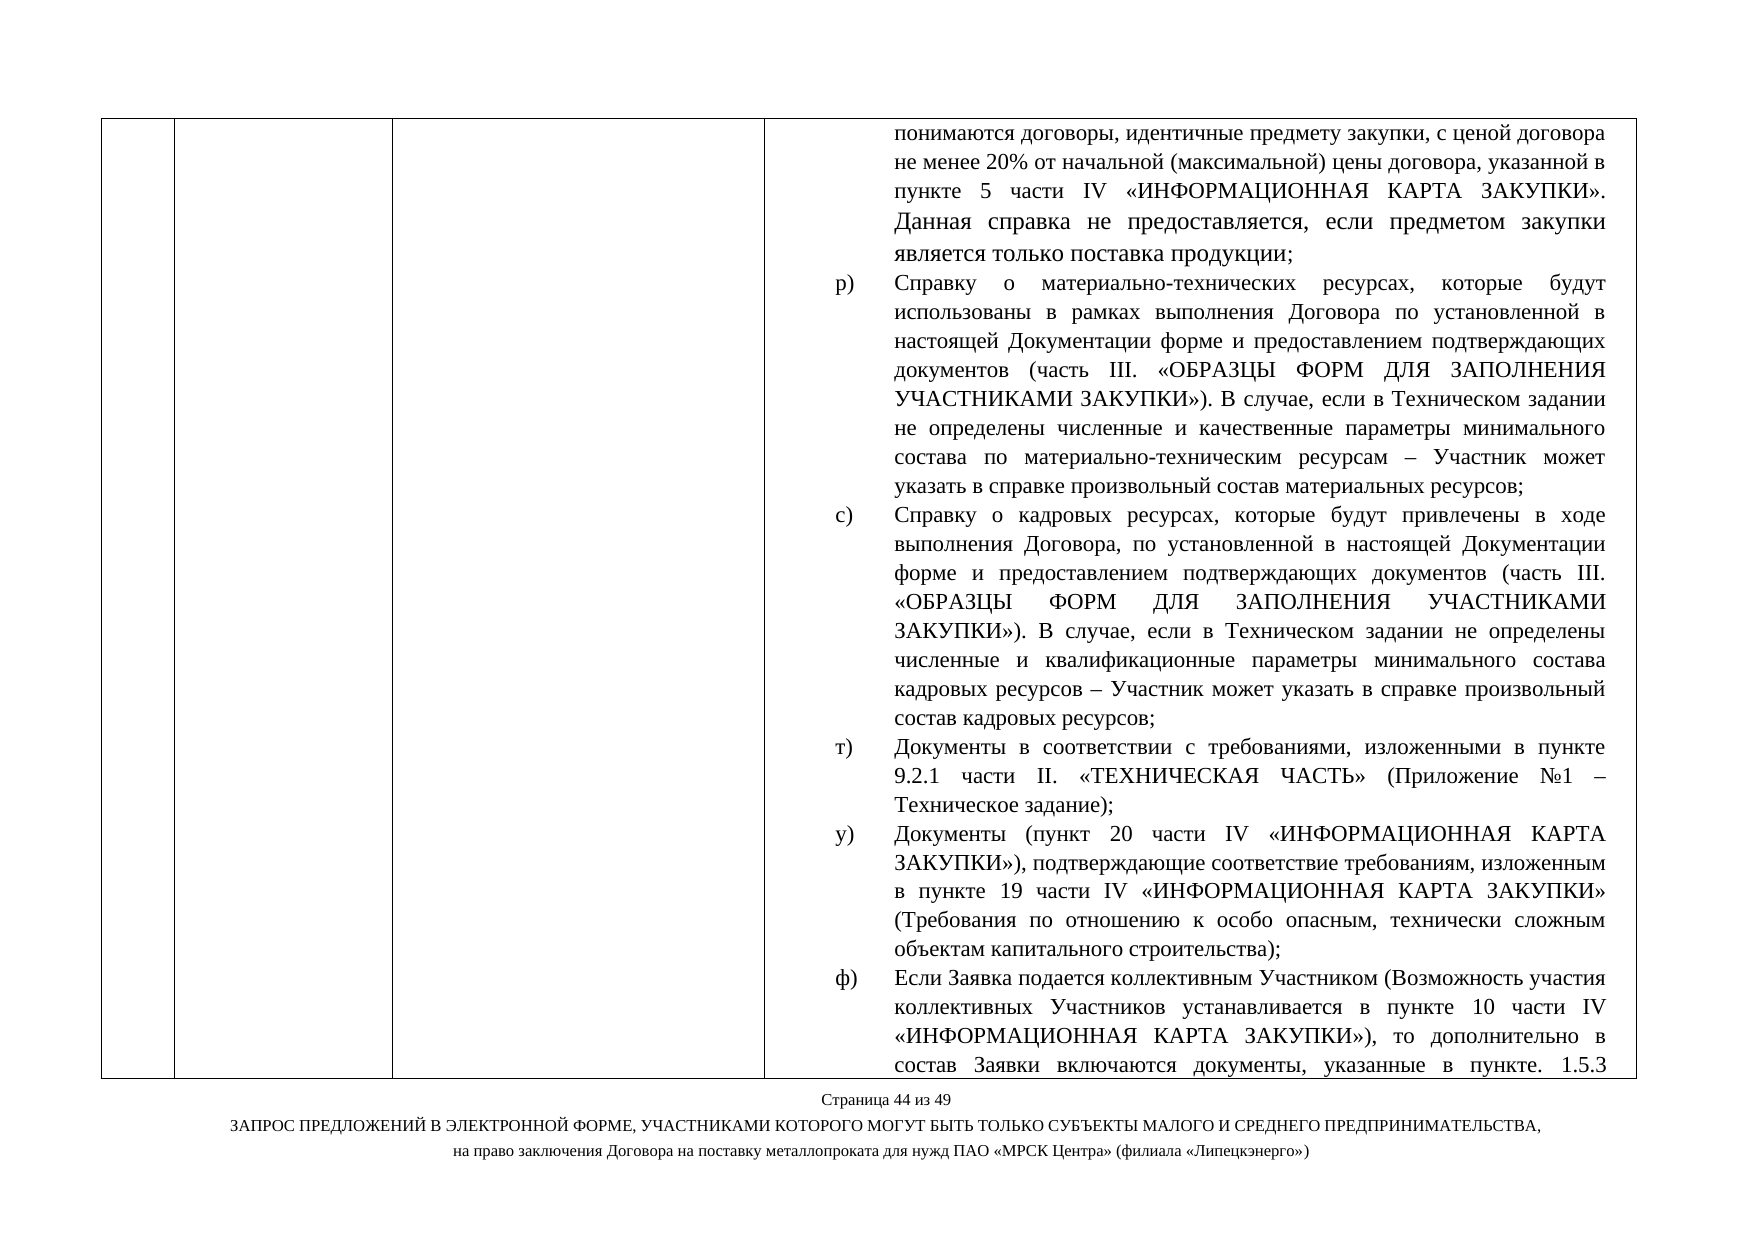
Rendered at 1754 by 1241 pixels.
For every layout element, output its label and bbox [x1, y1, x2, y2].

table_cell [765, 119, 1636, 1078]
table_cell [102, 119, 174, 1078]
table_cell [175, 119, 392, 1078]
table_cell [393, 119, 764, 1078]
